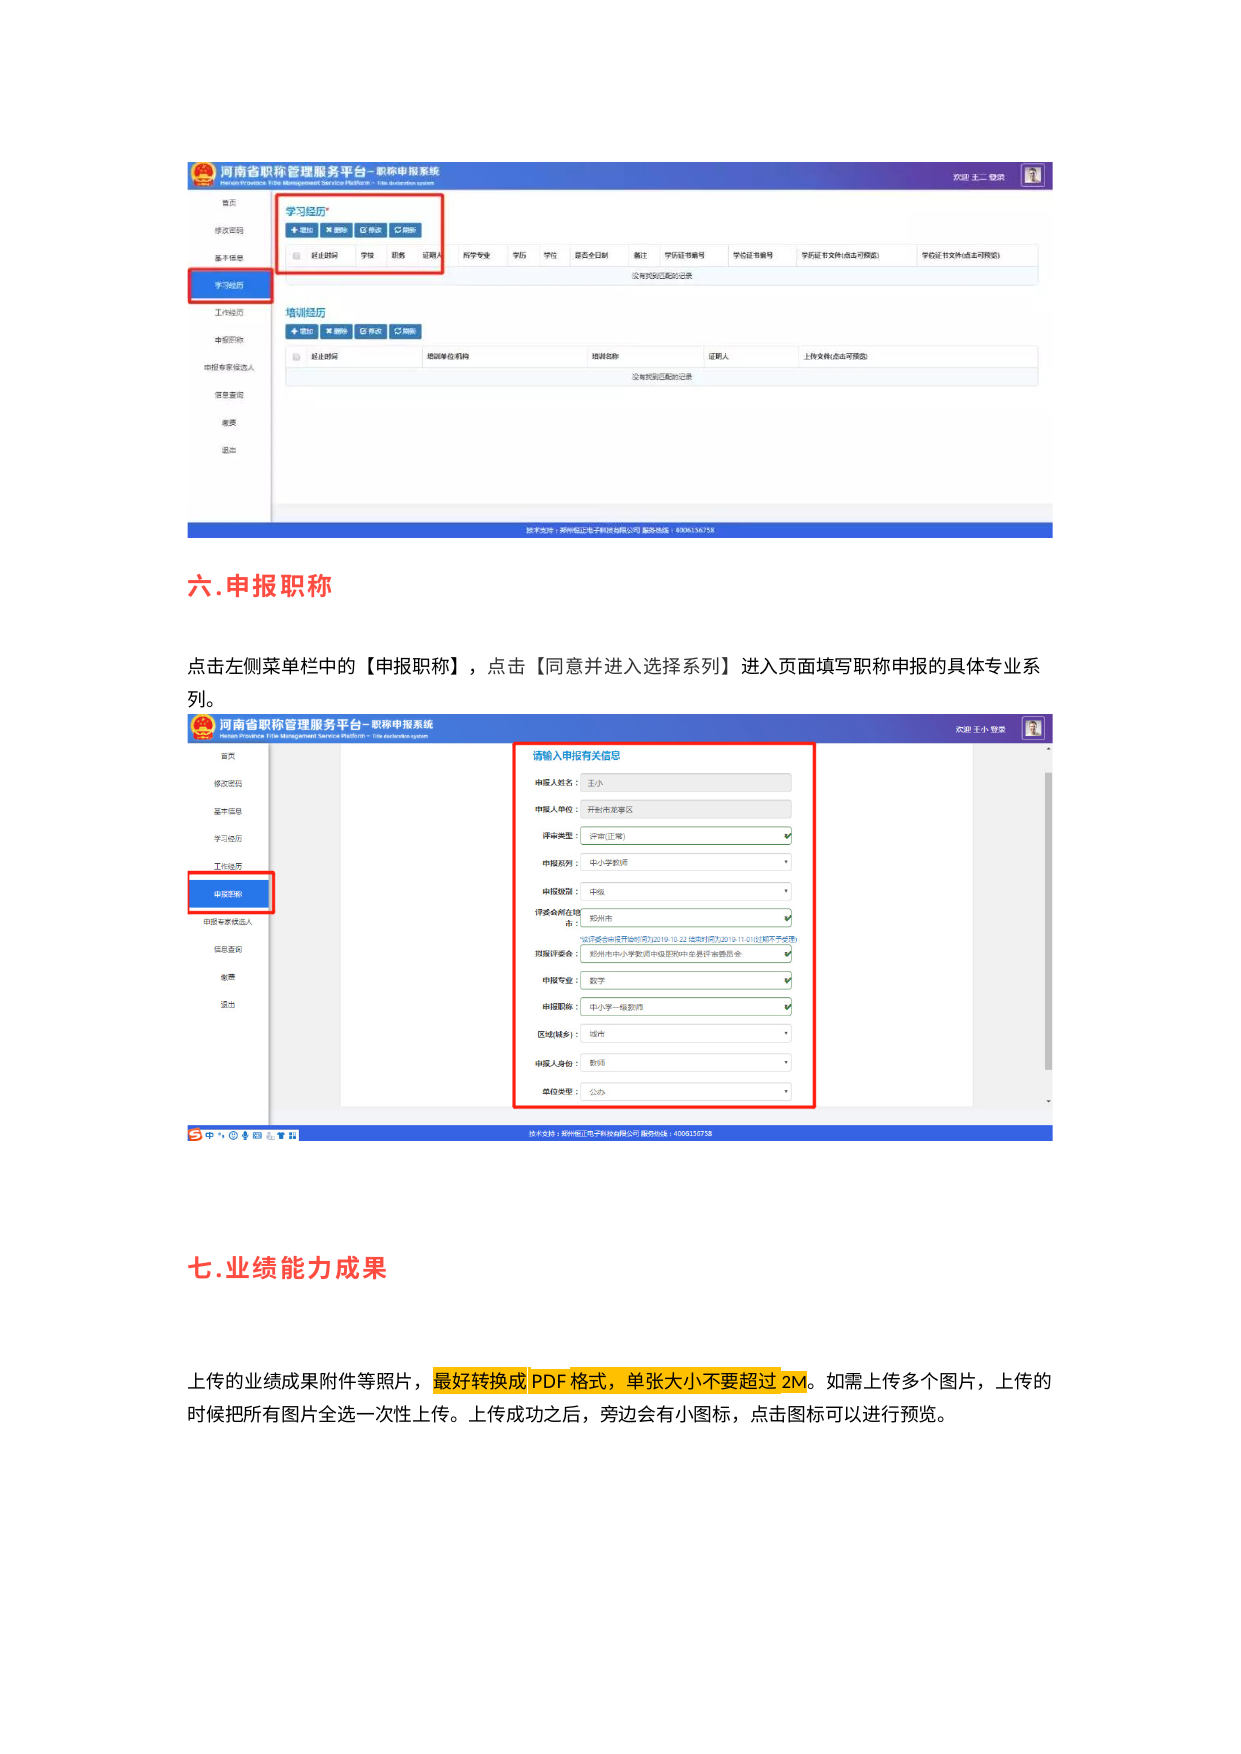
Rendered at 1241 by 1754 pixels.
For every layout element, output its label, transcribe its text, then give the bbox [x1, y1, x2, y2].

picture [187, 714, 1053, 1141]
text 上传的业绩成果附件等照片，最好转换成PDF格式，单张大小不要超过2M。如需上传多个图片，上传的时候把所有图片全选一次性上传。上传成功之后，旁边会有小图标，点击图标可以进行预览。 [187, 1364, 1053, 1429]
text 点击左侧菜单栏中的【申报职称】，点击【同意并进入选择系列】进入页面填写职称申报的具体专业系列。 [187, 649, 1053, 714]
text 六.申报职称 [187, 552, 1053, 617]
picture [187, 162, 1053, 538]
text 七.业绩能力成果 [187, 1234, 1053, 1299]
